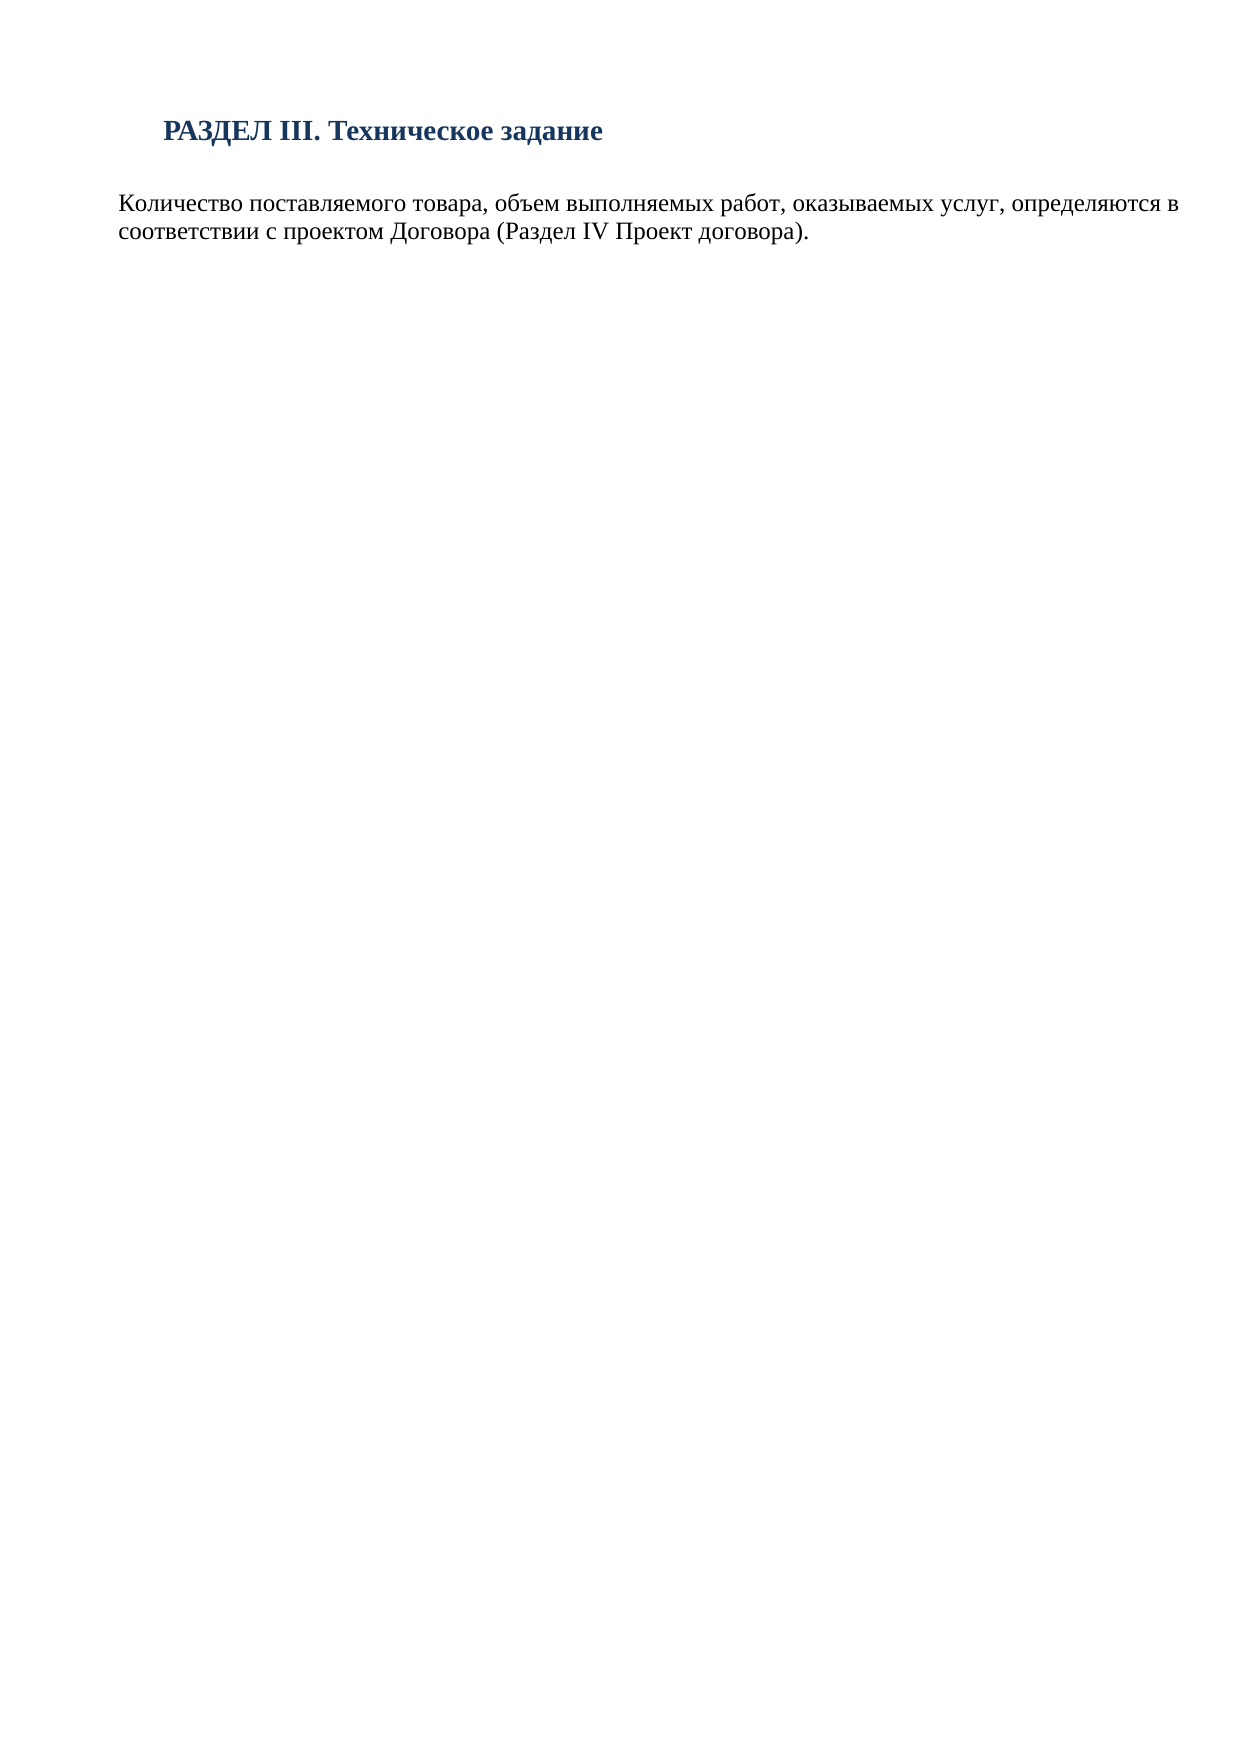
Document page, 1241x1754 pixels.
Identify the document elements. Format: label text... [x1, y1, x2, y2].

subtitle РАЗДЕЛ III. Техническое задание [163, 113, 1181, 146]
text Количество поставляемого товара, объем выполняемых работ, оказываемых услуг, определяются в соответствии с проектом Договора (Раздел IV Проект договора). [118, 188, 1181, 245]
